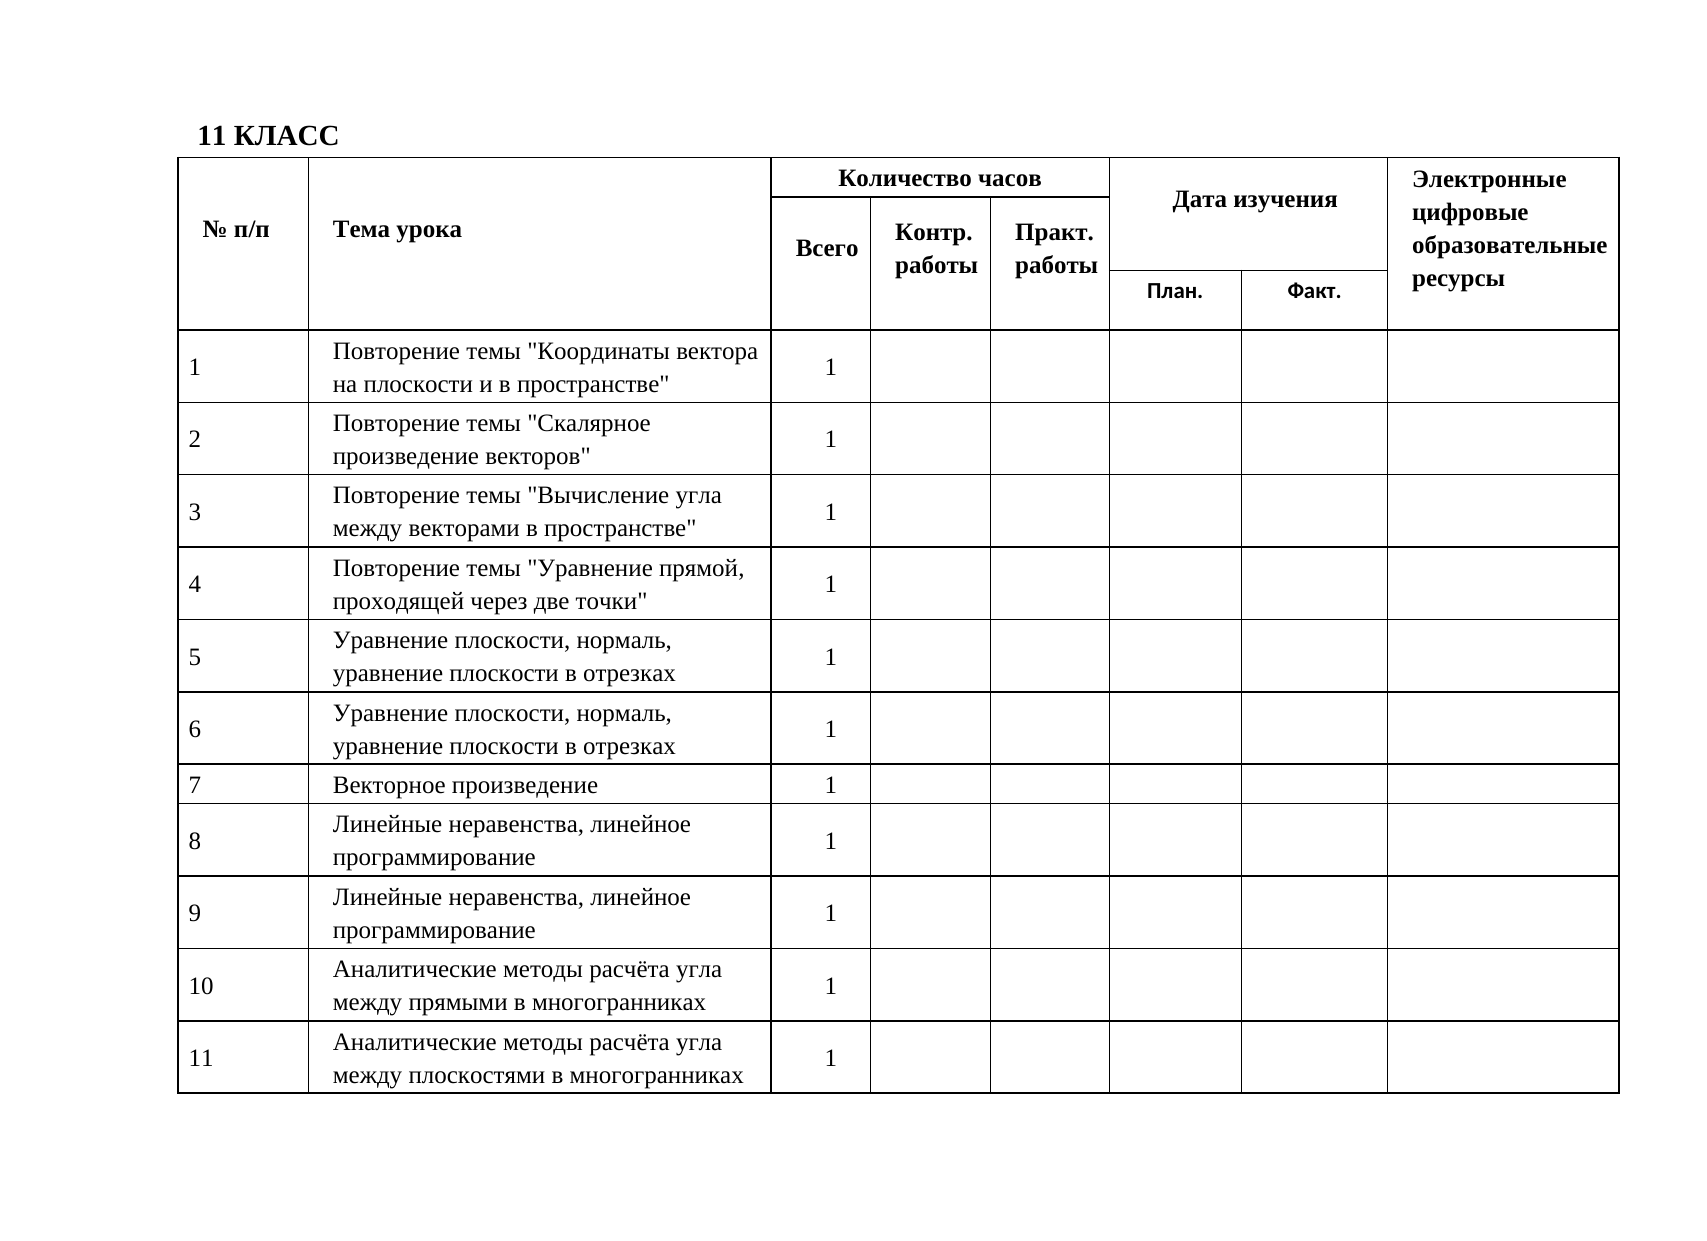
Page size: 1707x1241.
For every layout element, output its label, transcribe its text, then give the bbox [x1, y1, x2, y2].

table_cell 5 [179, 620, 308, 691]
table_cell Повторение темы "Вычисление угла между векторами в пространстве" [309, 475, 770, 546]
table_cell Уравнение плоскости, нормаль, уравнение плоскости в отрезках [309, 693, 770, 763]
table_cell [991, 1022, 1109, 1092]
table_cell 2 [179, 403, 308, 474]
table_cell 1 [772, 1022, 870, 1092]
table_cell 8 [179, 804, 308, 875]
table_cell [1242, 765, 1387, 803]
table_cell План. [1110, 271, 1241, 329]
table_cell [1110, 804, 1241, 875]
table_cell Практ. работы [991, 198, 1109, 329]
table_cell [871, 949, 990, 1020]
table_cell Линейные неравенства, линейное программирование [309, 804, 770, 875]
table_cell [1242, 804, 1387, 875]
table_cell 1 [772, 548, 870, 618]
table_cell [1388, 475, 1618, 546]
table_cell 1 [772, 877, 870, 947]
table_cell Повторение темы "Координаты вектора на плоскости и в пространстве" [309, 331, 770, 401]
table_cell 1 [772, 620, 870, 691]
table_cell [1110, 548, 1241, 618]
table_cell [991, 765, 1109, 803]
table_cell 1 [772, 403, 870, 474]
table_cell [1388, 403, 1618, 474]
table_cell [1242, 949, 1387, 1020]
table_cell [1110, 877, 1241, 947]
table_cell [1110, 331, 1241, 401]
table_cell Линейные неравенства, линейное программирование [309, 877, 770, 947]
table_cell [1110, 475, 1241, 546]
table_header Количество часов [772, 158, 1109, 196]
table_cell Уравнение плоскости, нормаль, уравнение плоскости в отрезках [309, 620, 770, 691]
table_cell [871, 620, 990, 691]
table_cell [991, 620, 1109, 691]
table_cell [991, 693, 1109, 763]
table_cell 6 [179, 693, 308, 763]
table_cell [1110, 620, 1241, 691]
table_cell 3 [179, 475, 308, 546]
table_cell Контр. работы [871, 198, 990, 329]
table_cell [871, 804, 990, 875]
table_cell Аналитические методы расчёта угла между плоскостями в многогранниках [309, 1022, 770, 1092]
table_cell [1242, 693, 1387, 763]
table_header Тема урока [309, 158, 770, 329]
table_cell [1242, 620, 1387, 691]
table_cell [871, 765, 990, 803]
table_cell [1242, 548, 1387, 618]
table_cell [1242, 475, 1387, 546]
table_cell [991, 331, 1109, 401]
table_cell 1 [772, 804, 870, 875]
table_cell [1242, 331, 1387, 401]
table_cell 1 [772, 949, 870, 1020]
table_cell 7 [179, 765, 308, 803]
table_cell [871, 475, 990, 546]
table_cell Всего [772, 198, 870, 329]
table_cell [991, 403, 1109, 474]
table_cell Повторение темы "Уравнение прямой, проходящей через две точки" [309, 548, 770, 618]
table_cell [1388, 949, 1618, 1020]
table_cell [1110, 765, 1241, 803]
table_cell [991, 804, 1109, 875]
table_cell [871, 403, 990, 474]
table_cell [1388, 620, 1618, 691]
table_cell [1110, 403, 1241, 474]
table_cell [1388, 331, 1618, 401]
table_cell Аналитические методы расчёта угла между прямыми в многогранниках [309, 949, 770, 1020]
table_cell [991, 877, 1109, 947]
table_cell 1 [772, 693, 870, 763]
table_cell [1110, 949, 1241, 1020]
table_cell [871, 1022, 990, 1092]
table_cell [1110, 1022, 1241, 1092]
table_header № п/п [179, 158, 308, 329]
table_cell [1242, 403, 1387, 474]
table_cell [991, 548, 1109, 618]
table_cell [991, 949, 1109, 1020]
table_cell [1388, 765, 1618, 803]
table_cell [871, 693, 990, 763]
table_cell [1110, 693, 1241, 763]
table_cell 4 [179, 548, 308, 618]
table_cell [1388, 877, 1618, 947]
table_cell 1 [179, 331, 308, 401]
table_cell [1242, 1022, 1387, 1092]
table_cell [991, 475, 1109, 546]
table_cell 11 [179, 1022, 308, 1092]
table_header Электронные цифровые образовательные ресурсы [1388, 158, 1618, 329]
text 11 КЛАСС [190, 118, 1618, 152]
table_cell [1242, 877, 1387, 947]
table_cell 1 [772, 765, 870, 803]
table_cell Факт. [1242, 271, 1387, 329]
table_cell [871, 548, 990, 618]
table_header Дата изучения [1110, 158, 1387, 269]
table_cell 10 [179, 949, 308, 1020]
table_cell 1 [772, 331, 870, 401]
table_cell Повторение темы "Скалярное произведение векторов" [309, 403, 770, 474]
table_cell Векторное произведение [309, 765, 770, 803]
table_cell [1388, 804, 1618, 875]
table_cell [871, 331, 990, 401]
table_cell [1388, 693, 1618, 763]
table_cell [1388, 548, 1618, 618]
table_cell 9 [179, 877, 308, 947]
table_cell 1 [772, 475, 870, 546]
table_cell [871, 877, 990, 947]
table_cell [1388, 1022, 1618, 1092]
